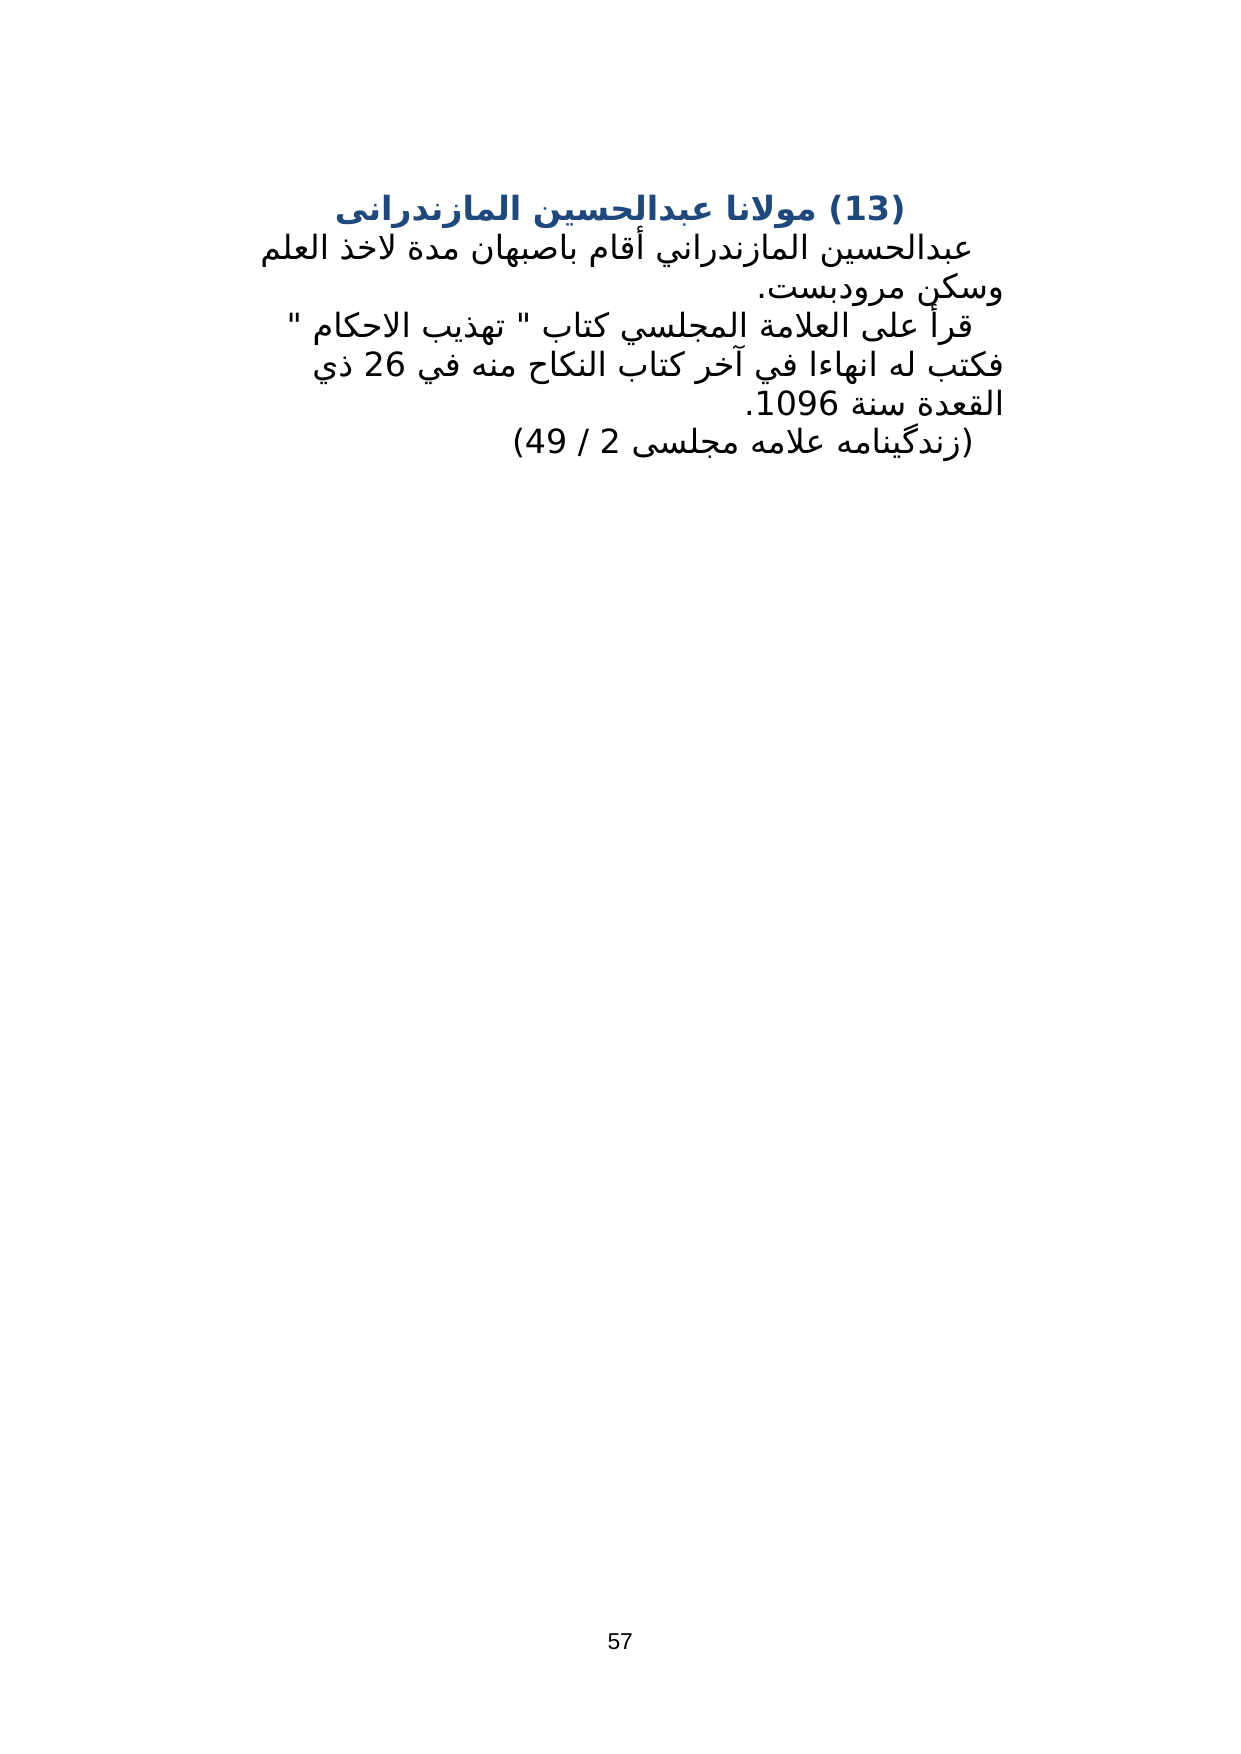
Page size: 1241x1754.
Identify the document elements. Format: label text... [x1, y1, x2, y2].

subtitle (13) مولانا عبدالحسين المازندرانى [236, 190, 1004, 228]
text عبدالحسين المازندراني أقام باصبهان مدة لاخذ العلم وسكن مرودبست. [236, 228, 1004, 306]
text قرأ على العلامة المجلسي كتاب " تهذيب الاحكام " فكتب له انهاء‌ا في آخر كتاب النكاح منه في 26 ذي القعدة سنة 1096. [236, 306, 1004, 423]
text (زندگينامه علامه مجلسى 2 / 49) [236, 423, 1004, 462]
